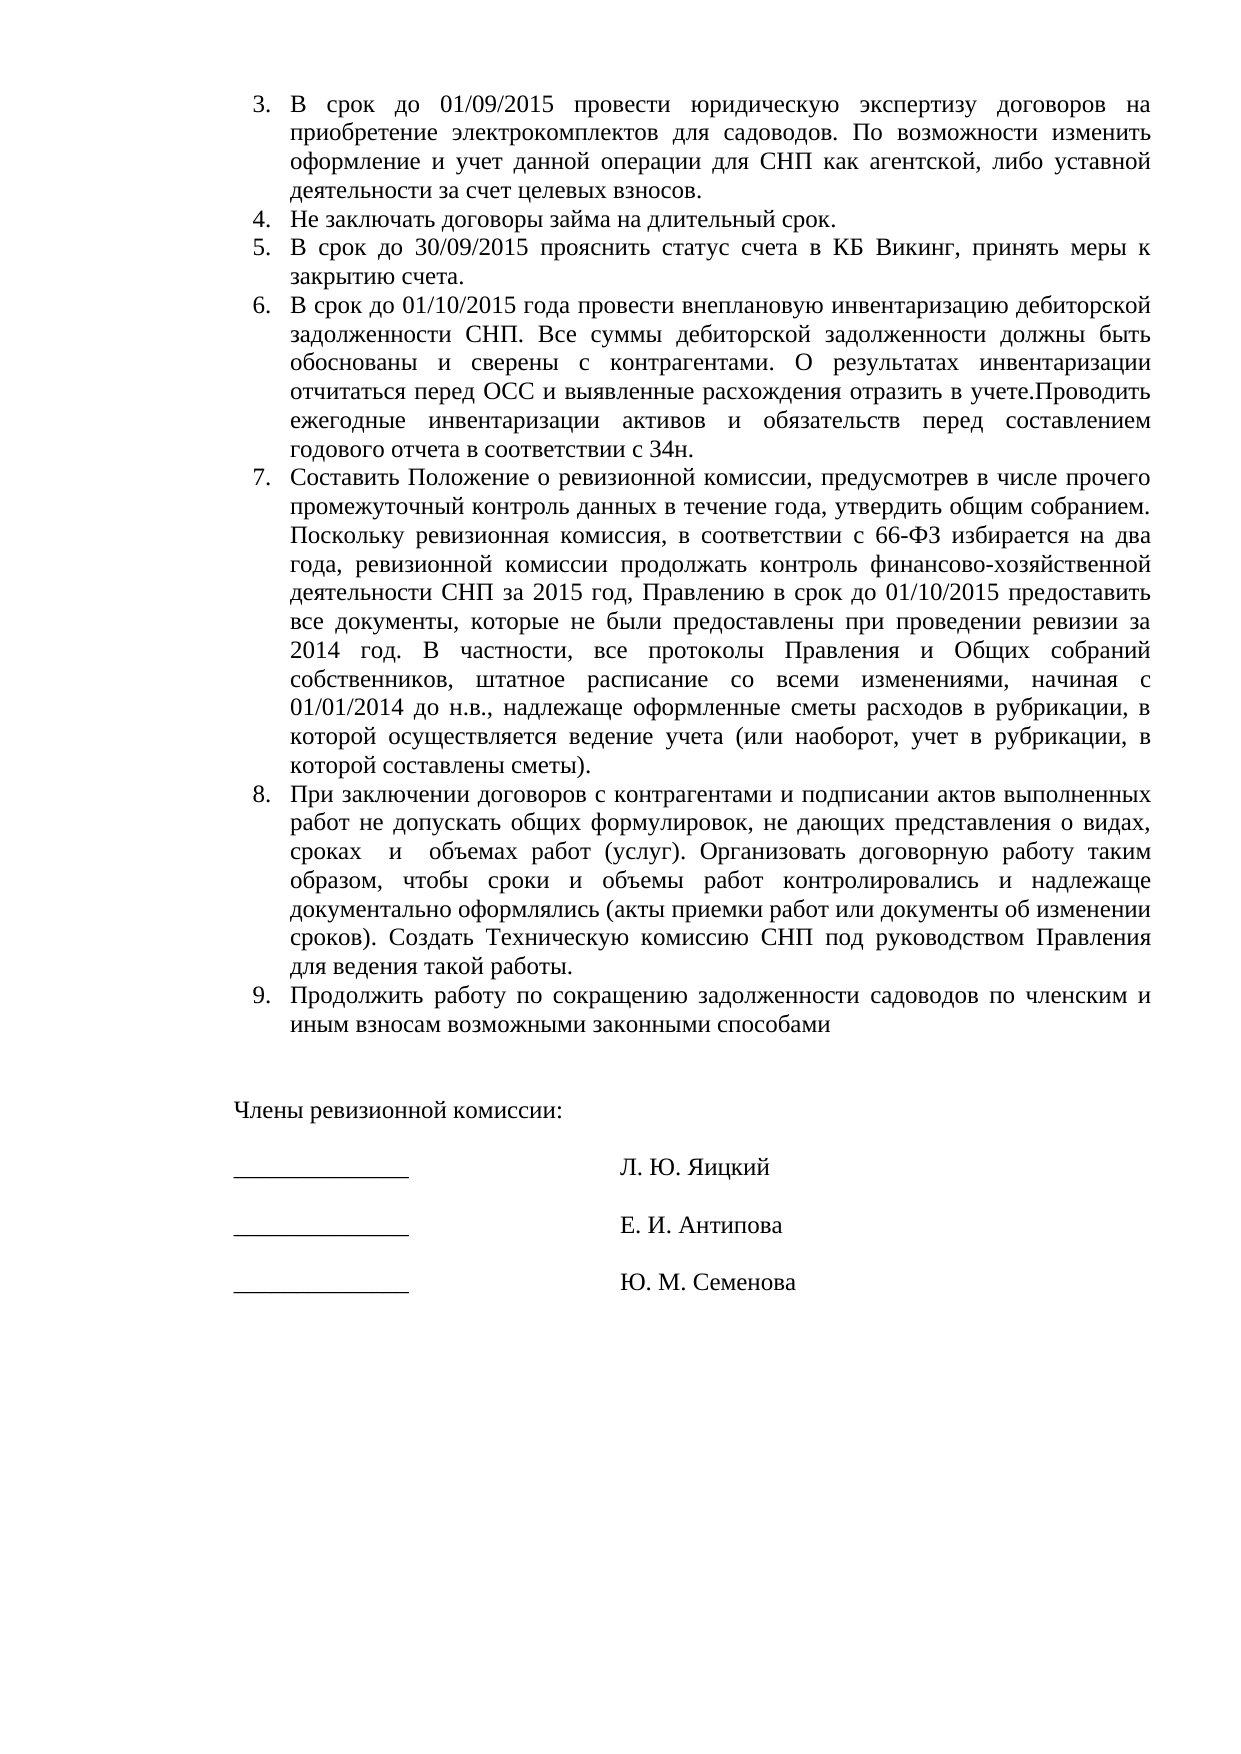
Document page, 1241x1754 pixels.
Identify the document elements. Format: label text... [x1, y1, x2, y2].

text ______________ Е. И. Антипова [177, 1210, 1152, 1239]
text ______________ Ю. М. Семенова [177, 1267, 1152, 1296]
list В срок до 01/09/2015 провести юридическую экспертизу договоров на приобретение электрокомплектов для садоводов. По возможности изменить оформление и учет данной операции для СНП как агентской, либо уставной деятельности за счет целевых взносов. [252, 89, 1152, 204]
list Не заключать договоры займа на длительный срок. [252, 204, 1152, 232]
list Составить Положение о ревизионной комиссии, предусмотрев в числе прочего промежуточный контроль данных в течение года, утвердить общим собранием. Поскольку ревизионная комиссия, в соответствии с 66-ФЗ избирается на два года, ревизионной комиссии продолжать контроль финансово-хозяйственной деятельности СНП за 2015 год, Правлению в срок до 01/10/2015 предоставить все документы, которые не были предоставлены при проведении ревизии за 2014 год. В частности, все протоколы Правления и Общих собраний собственников, штатное расписание со всеми изменениями, начиная с 01/01/2014 до н.в., надлежаще оформленные сметы расходов в рубрикации, в которой осуществляется ведение учета (или наоборот, учет в рубрикации, в которой составлены сметы). [252, 462, 1152, 779]
list При заключении договоров с контрагентами и подписании актов выполненных работ не допускать общих формулировок, не дающих представления о видах, сроках и объемах работ (услуг). Организовать договорную работу таким образом, чтобы сроки и объемы работ контролировались и надлежаще документально оформлялись (акты приемки работ или документы об изменении сроков). Создать Техническую комиссию СНП под руководством Правления для ведения такой работы. [252, 779, 1152, 980]
list В срок до 01/10/2015 года провести внеплановую инвентаризацию дебиторской задолженности СНП. Все суммы дебиторской задолженности должны быть обоснованы и сверены с контрагентами. О результатах инвентаризации отчитаться перед ОСС и выявленные расхождения отразить в учете.Проводить ежегодные инвентаризации активов и обязательств перед составлением годового отчета в соответствии с 34н. [252, 290, 1152, 462]
text ______________ Л. Ю. Яицкий [177, 1152, 1152, 1181]
list В срок до 30/09/2015 прояснить статус счета в КБ Викинг, принять меры к закрытию счета. [252, 232, 1152, 290]
text Члены ревизионной комиссии: [177, 1095, 1152, 1124]
list Продолжить работу по сокращению задолженности садоводов по членским и иным взносам возможными законными способами [252, 980, 1152, 1037]
